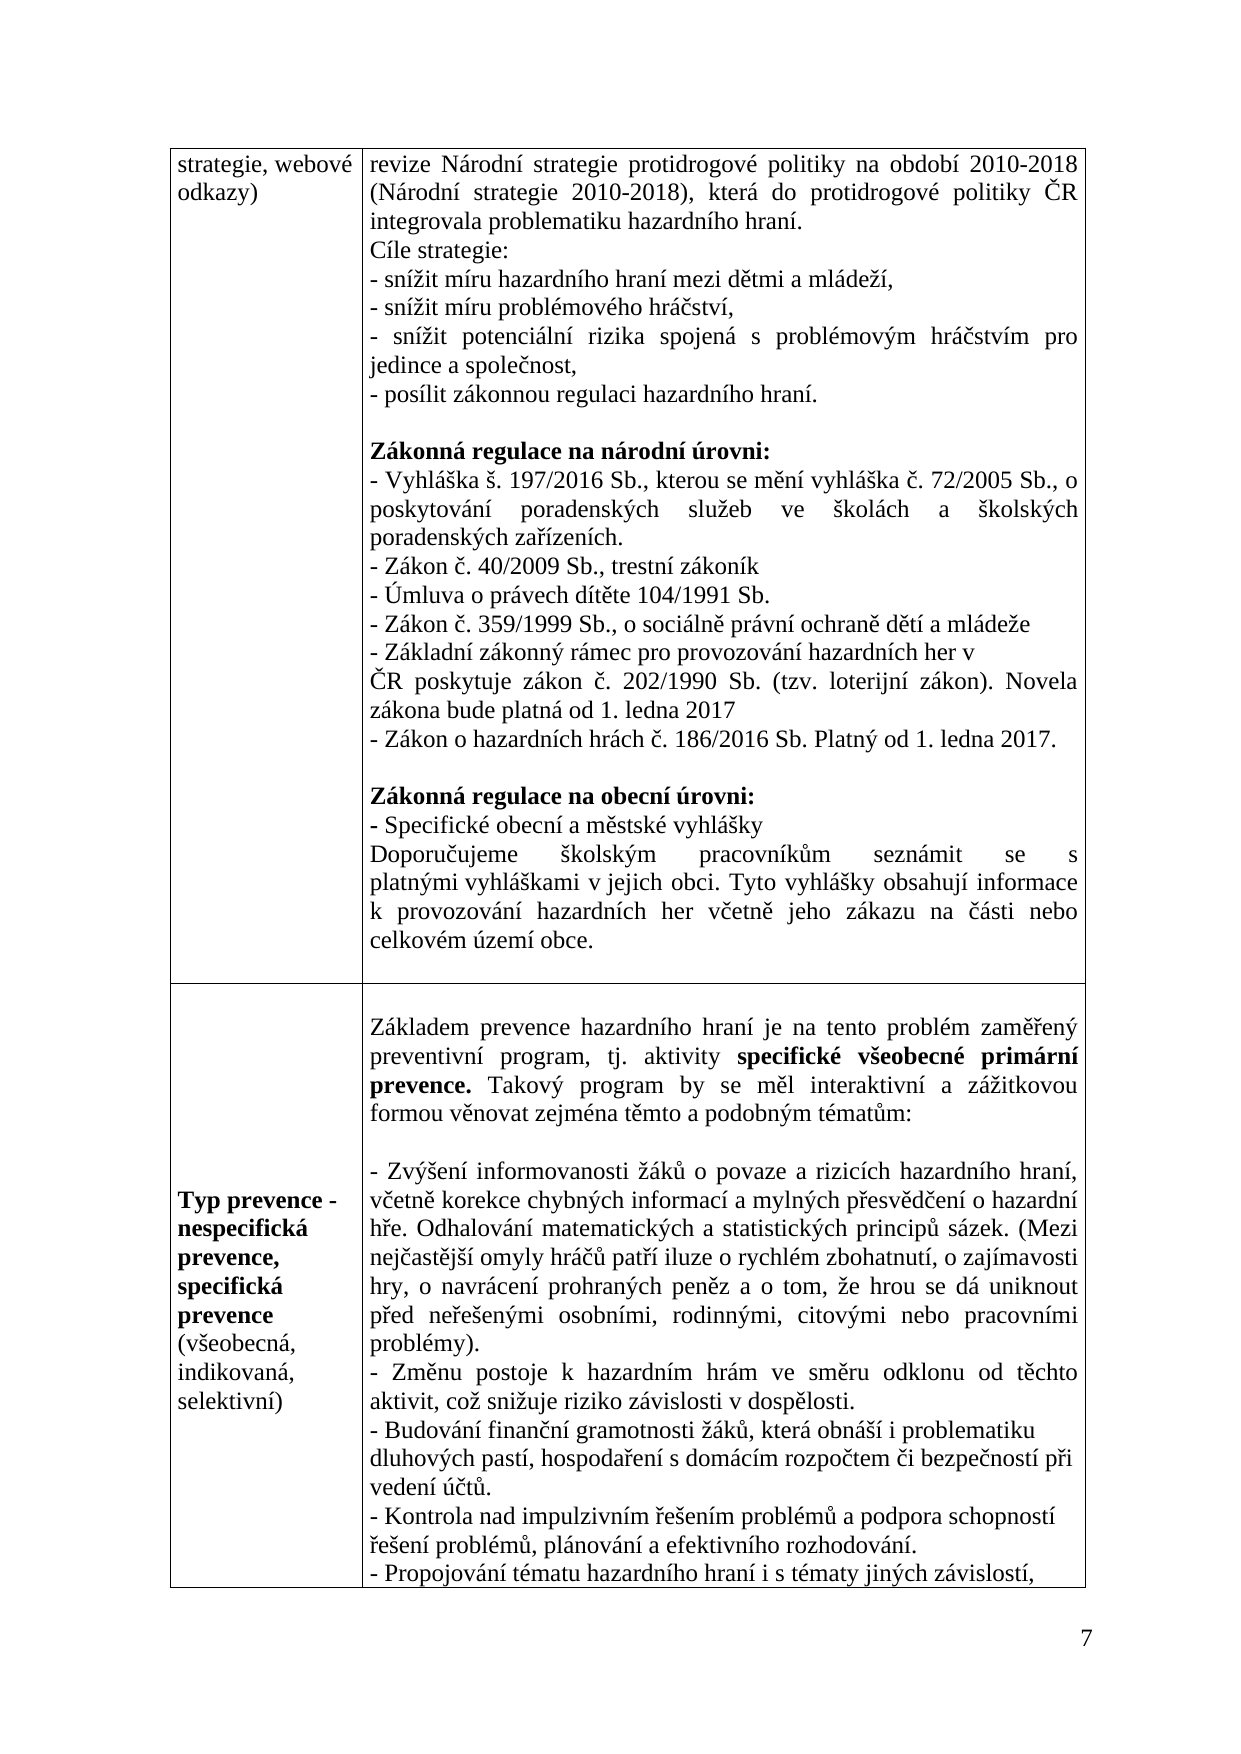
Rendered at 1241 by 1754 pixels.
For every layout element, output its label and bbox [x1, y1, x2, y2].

table_cell [171, 984, 362, 1587]
table_cell [363, 984, 1085, 1587]
table_cell [363, 149, 1085, 982]
table_cell [171, 149, 362, 982]
